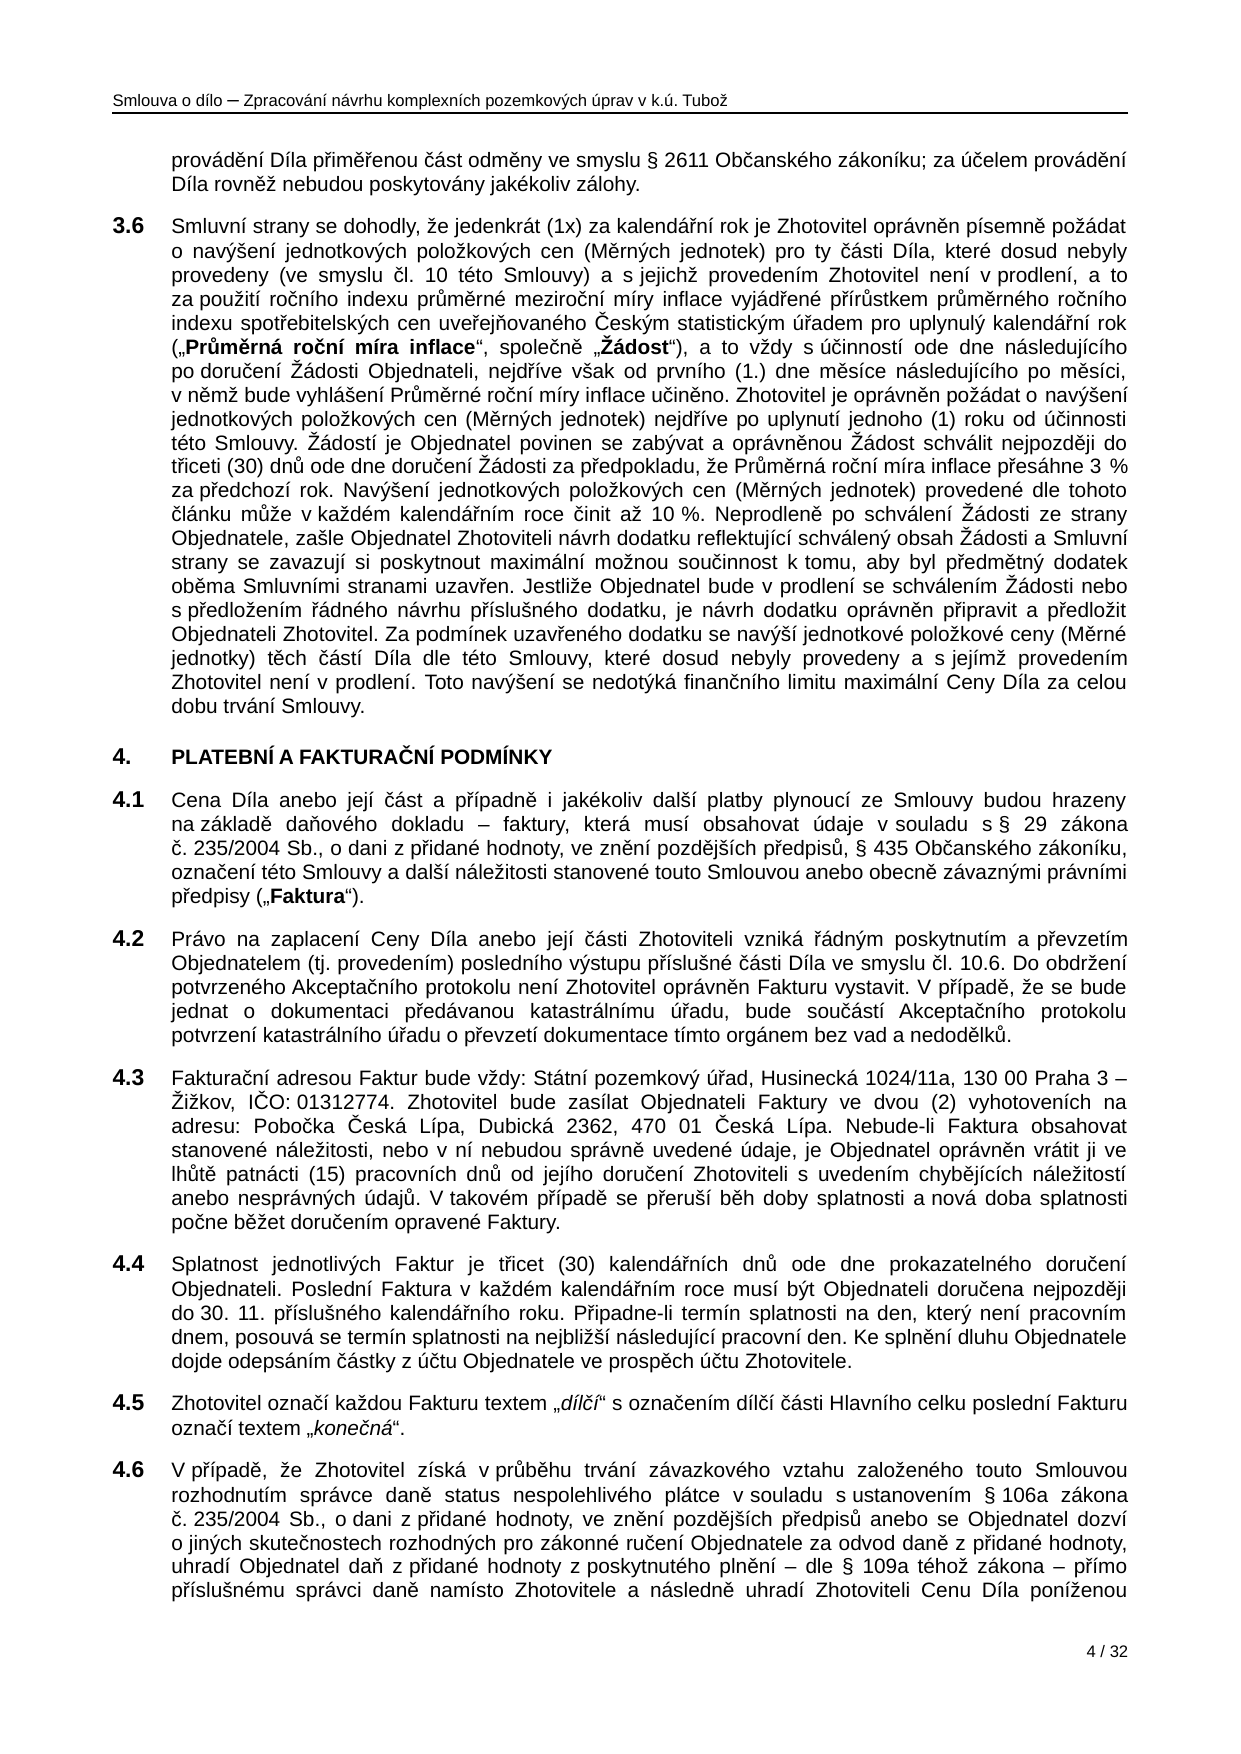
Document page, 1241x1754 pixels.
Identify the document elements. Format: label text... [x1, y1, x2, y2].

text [112, 1456, 1128, 1602]
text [112, 148, 1128, 196]
text Zhotovitel označí každou Fakturu textem „dílčí“ s označením dílčí části Hlavního celku poslední Fakturu označí textem „konečná“. [112, 1389, 1128, 1439]
text Fakturační adresou Faktur bude vždy: Státní pozemkový úřad, Husinecká 1024/11a, 130 00 Praha 3 – Žižkov, IČO: 01312774. Zhotovitel bude zasílat Objednateli Faktury ve dvou (2) vyhotoveních na adresu: Pobočka Česká Lípa, Dubická 2362, 470 01 Česká Lípa. Nebude-li Faktura obsahovat stanovené náležitosti, nebo v ní nebudou správně uvedené údaje, je Objednatel oprávněn vrátit ji ve lhůtě patnácti (15) pracovních dnů od jejího doručení Zhotoviteli s uvedením chybějících náležitostí anebo nesprávných údajů. V takovém případě se přeruší běh doby splatnosti a nová doba splatnosti počne běžet doručením opravené Faktury. [112, 1063, 1128, 1234]
text Smluvní strany se dohodly, že jedenkrát (1x) za kalendářní rok je Zhotovitel oprávněn písemně požádat o navýšení jednotkových položkových cen (Měrných jednotek) pro ty části Díla, které dosud nebyly provedeny (ve smyslu čl. 10 této Smlouvy) a s jejichž provedením Zhotovitel není v prodlení, a to za použití ročního indexu průměrné meziroční míry inflace vyjádřené přírůstkem průměrného ročního indexu spotřebitelských cen uveřejňovaného Českým statistickým úřadem pro uplynulý kalendářní rok („Průměrná roční míra inflace“, společně „Žádost“), a to vždy s účinností ode dne následujícího po doručení Žádosti Objednateli, nejdříve však od prvního (1.) dne měsíce následujícího po měsíci, v němž bude vyhlášení Průměrné roční míry inflace učiněno. Zhotovitel je oprávněn požádat o navýšení jednotkových položkových cen (Měrných jednotek) nejdříve po uplynutí jednoho (1) roku od účinnosti této Smlouvy. Žádostí je Objednatel povinen se zabývat a oprávněnou Žádost schválit nejpozději do třiceti (30) dnů ode dne doručení Žádosti za předpokladu, že Průměrná roční míra inflace přesáhne 3 % za předchozí rok. Navýšení jednotkových položkových cen (Měrných jednotek) provedené dle tohoto článku může v každém kalendářním roce činit až 10 %. Neprodleně po schválení Žádosti ze strany Objednatele, zašle Objednatel Zhotoviteli návrh dodatku reflektující schválený obsah Žádosti a Smluvní strany se zavazují si poskytnout maximální možnou součinnost k tomu, aby byl předmětný dodatek oběma Smluvními stranami uzavřen. Jestliže Objednatel bude v prodlení se schválením Žádosti nebo s předložením řádného návrhu příslušného dodatku, je návrh dodatku oprávněn připravit a předložit Objednateli Zhotovitel. Za podmínek uzavřeného dodatku se navýší jednotkové položkové ceny (Měrné jednotky) těch částí Díla dle této Smlouvy, které dosud nebyly provedeny a s jejímž provedením Zhotovitel není v prodlení. Toto navýšení se nedotýká finančního limitu maximální Ceny Díla za celou dobu trvání Smlouvy. [112, 212, 1128, 718]
text Splatnost jednotlivých Faktur je třicet (30) kalendářních dnů ode dne prokazatelného doručení Objednateli. Poslední Faktura v každém kalendářním roce musí být Objednateli doručena nejpozději do 30. 11. příslušného kalendářního roku. Připadne-li termín splatnosti na den, který není pracovním dnem, posouvá se termín splatnosti na nejbližší následující pracovní den. Ke splnění dluhu Objednatele dojde odepsáním částky z účtu Objednatele ve prospěch účtu Zhotovitele. [112, 1250, 1128, 1372]
text Platební a fakturační podmínky [112, 743, 1128, 769]
text Právo na zaplacení Ceny Díla anebo její části Zhotoviteli vzniká řádným poskytnutím a převzetím Objednatelem (tj. provedením) posledního výstupu příslušné části Díla ve smyslu čl. 10.6. Do obdržení potvrzeného Akceptačního protokolu není Zhotovitel oprávněn Fakturu vystavit. V případě, že se bude jednat o dokumentaci předávanou katastrálnímu úřadu, bude součástí Akceptačního protokolu potvrzení katastrálního úřadu o převzetí dokumentace tímto orgánem bez vad a nedodělků. [112, 925, 1128, 1047]
text Cena Díla anebo její část a případně i jakékoliv další platby plynoucí ze Smlouvy budou hrazeny na základě daňového dokladu – faktury, která musí obsahovat údaje v souladu s § 29 zákona č. 235/2004 Sb., o dani z přidané hodnoty, ve znění pozdějších předpisů, § 435 Občanského zákoníku, označení této Smlouvy a další náležitosti stanovené touto Smlouvou anebo obecně závaznými právními předpisy („Faktura“). [112, 786, 1128, 908]
